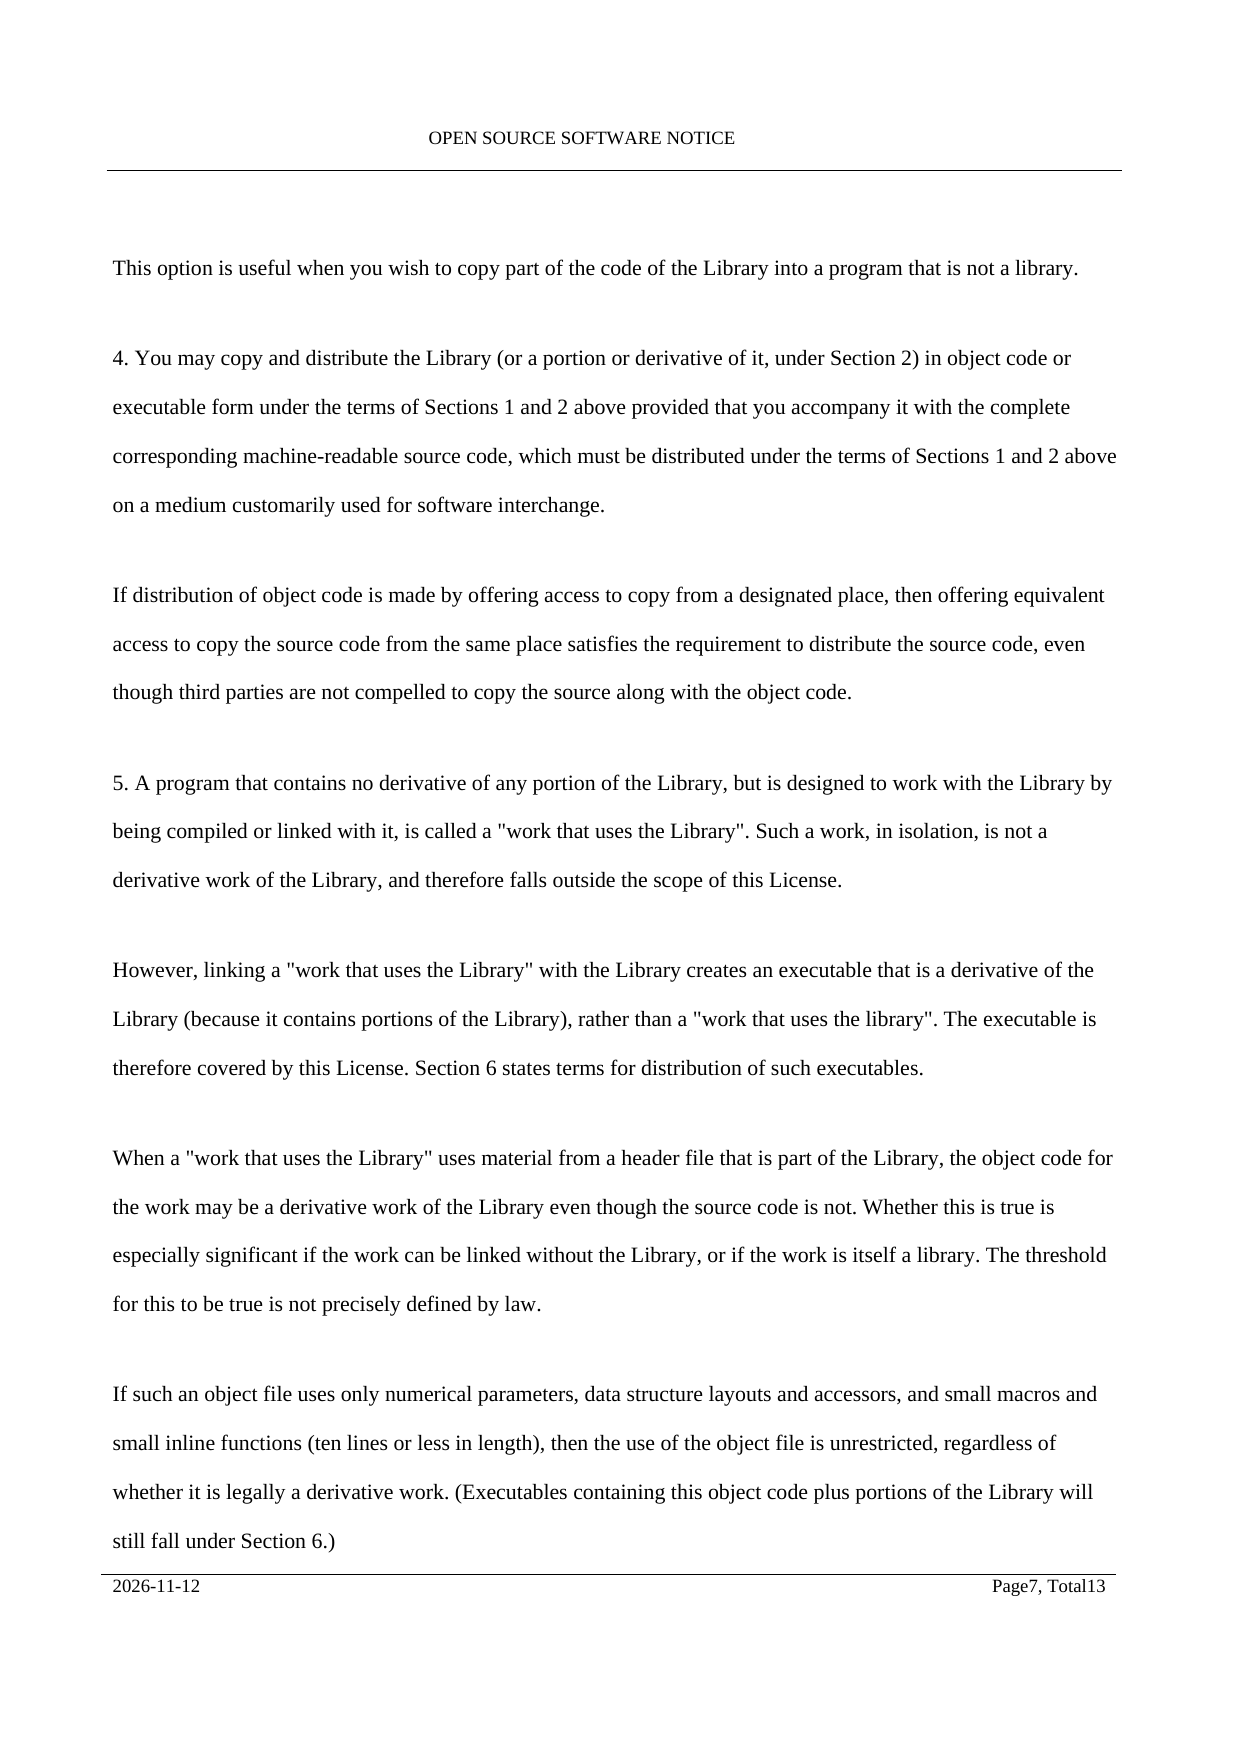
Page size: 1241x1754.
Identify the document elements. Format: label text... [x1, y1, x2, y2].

text However, linking a "work that uses the Library" with the Library creates an executable that is a derivative of the Library (because it contains portions of the Library), rather than a "work that uses the library". The executable is therefore covered by this License. Section 6 states terms for distribution of such executables. [112, 953, 1128, 1083]
text 4. You may copy and distribute the Library (or a portion or derivative of it, under Section 2) in object code or executable form under the terms of Sections 1 and 2 above provided that you accompany it with the complete corresponding machine-readable source code, which must be distributed under the terms of Sections 1 and 2 above on a medium customarily used for software interchange. [112, 342, 1128, 520]
text This option is useful when you wish to copy part of the code of the Library into a program that is not a library. [112, 251, 1128, 284]
text If distribution of object code is made by offering access to copy from a designated place, then offering equivalent access to copy the source code from the same place satisfies the requirement to distribute the source code, even though third parties are not compelled to copy the source along with the object code. [112, 578, 1128, 708]
text 5. A program that contains no derivative of any portion of the Library, but is designed to work with the Library by being compiled or linked with it, is called a "work that uses the Library". Such a work, in isolation, is not a derivative work of the Library, and therefore falls outside the scope of this License. [112, 766, 1128, 896]
text When a "work that uses the Library" uses material from a header file that is part of the Library, the object code for the work may be a derivative work of the Library even though the source code is not. Whether this is true is especially significant if the work can be linked without the Library, or if the work is itself a library. The threshold for this to be true is not precisely defined by law. [112, 1141, 1128, 1320]
text If such an object file uses only numerical parameters, data structure layouts and accessors, and small macros and small inline functions (ten lines or less in length), then the use of the object file is unrestricted, regardless of whether it is legally a derivative work. (Executables containing this object code plus portions of the Library will still fall under Section 6.) [112, 1378, 1128, 1556]
